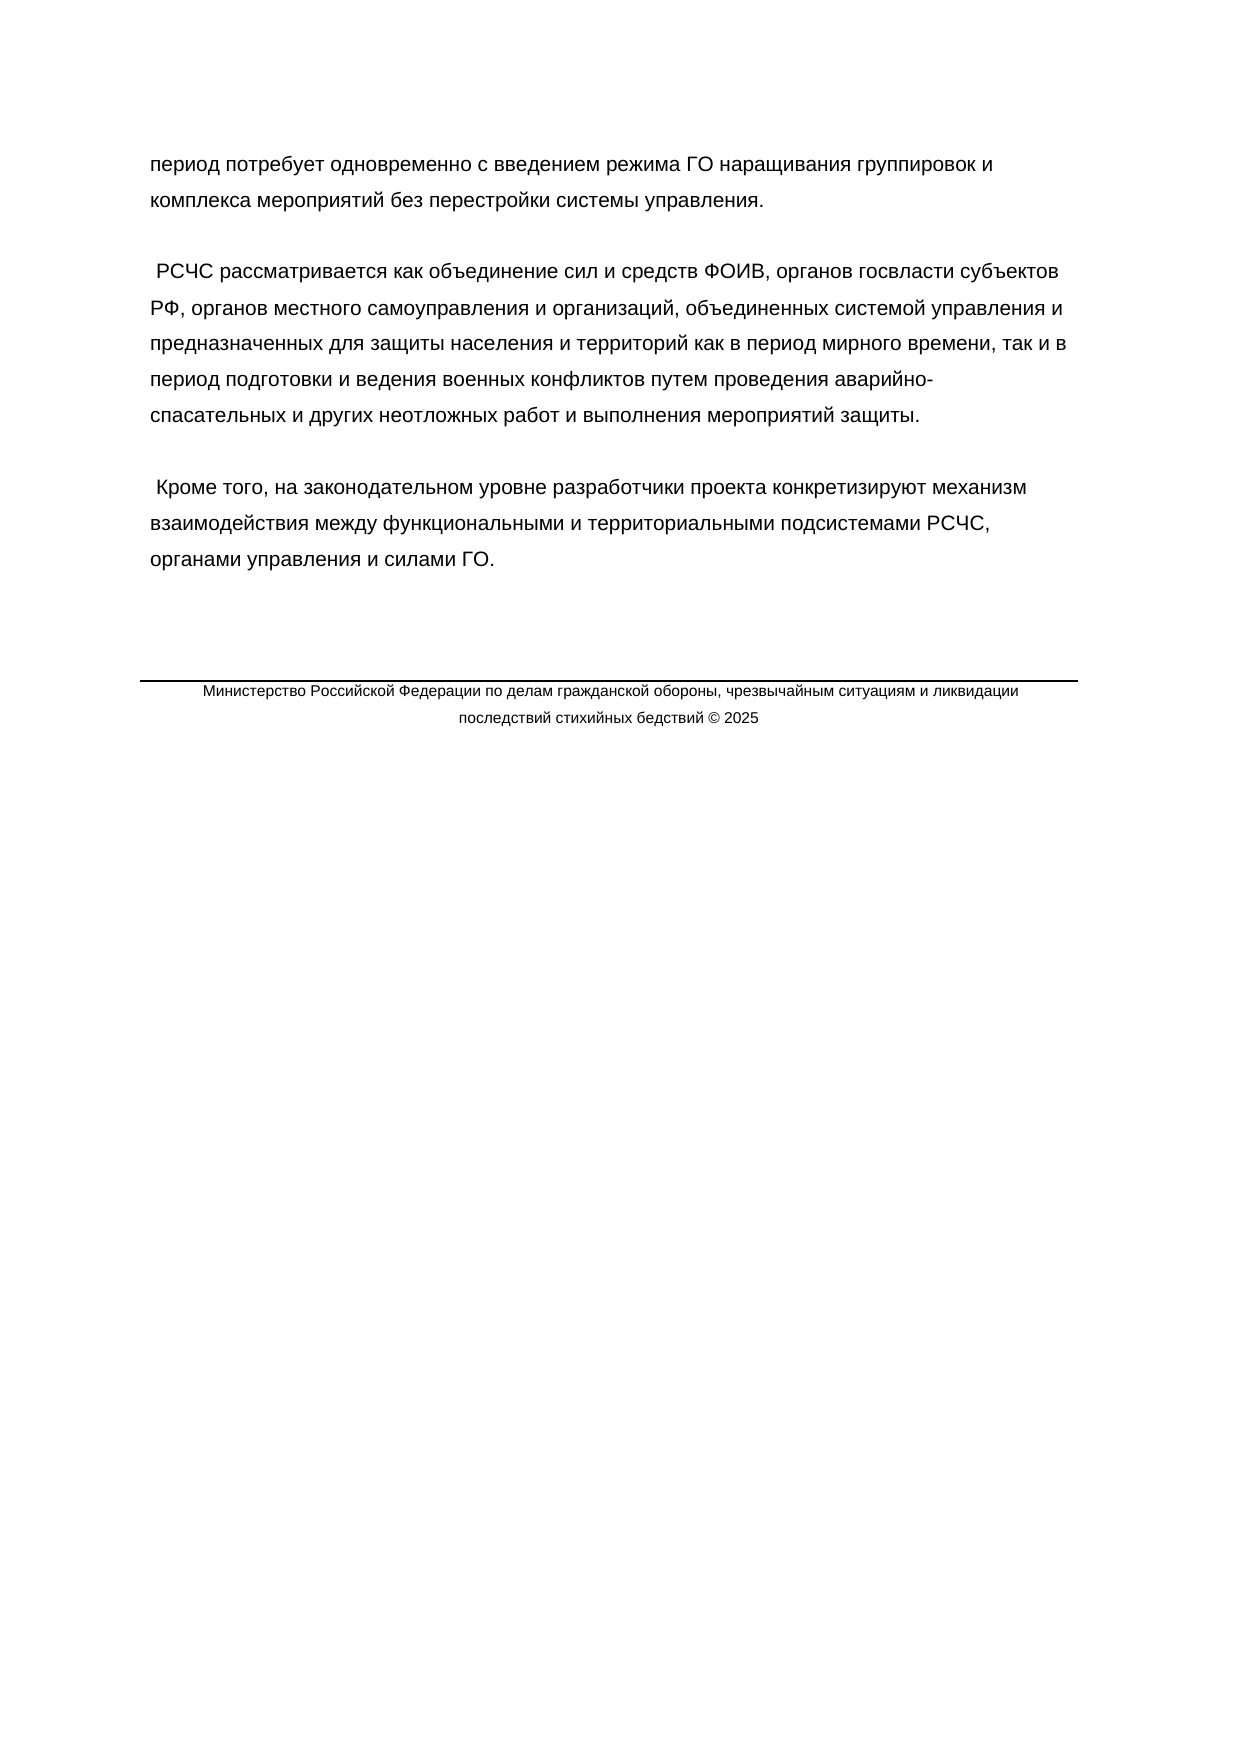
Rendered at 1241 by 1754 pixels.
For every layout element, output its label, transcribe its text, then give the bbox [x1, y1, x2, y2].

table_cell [140, 150, 1078, 680]
table_cell Министерство Российской Федерации по делам гражданской обороны, чрезвычайным ситуациям и ликвидации последствий стихийных бедствий © 2025 [140, 682, 1078, 763]
